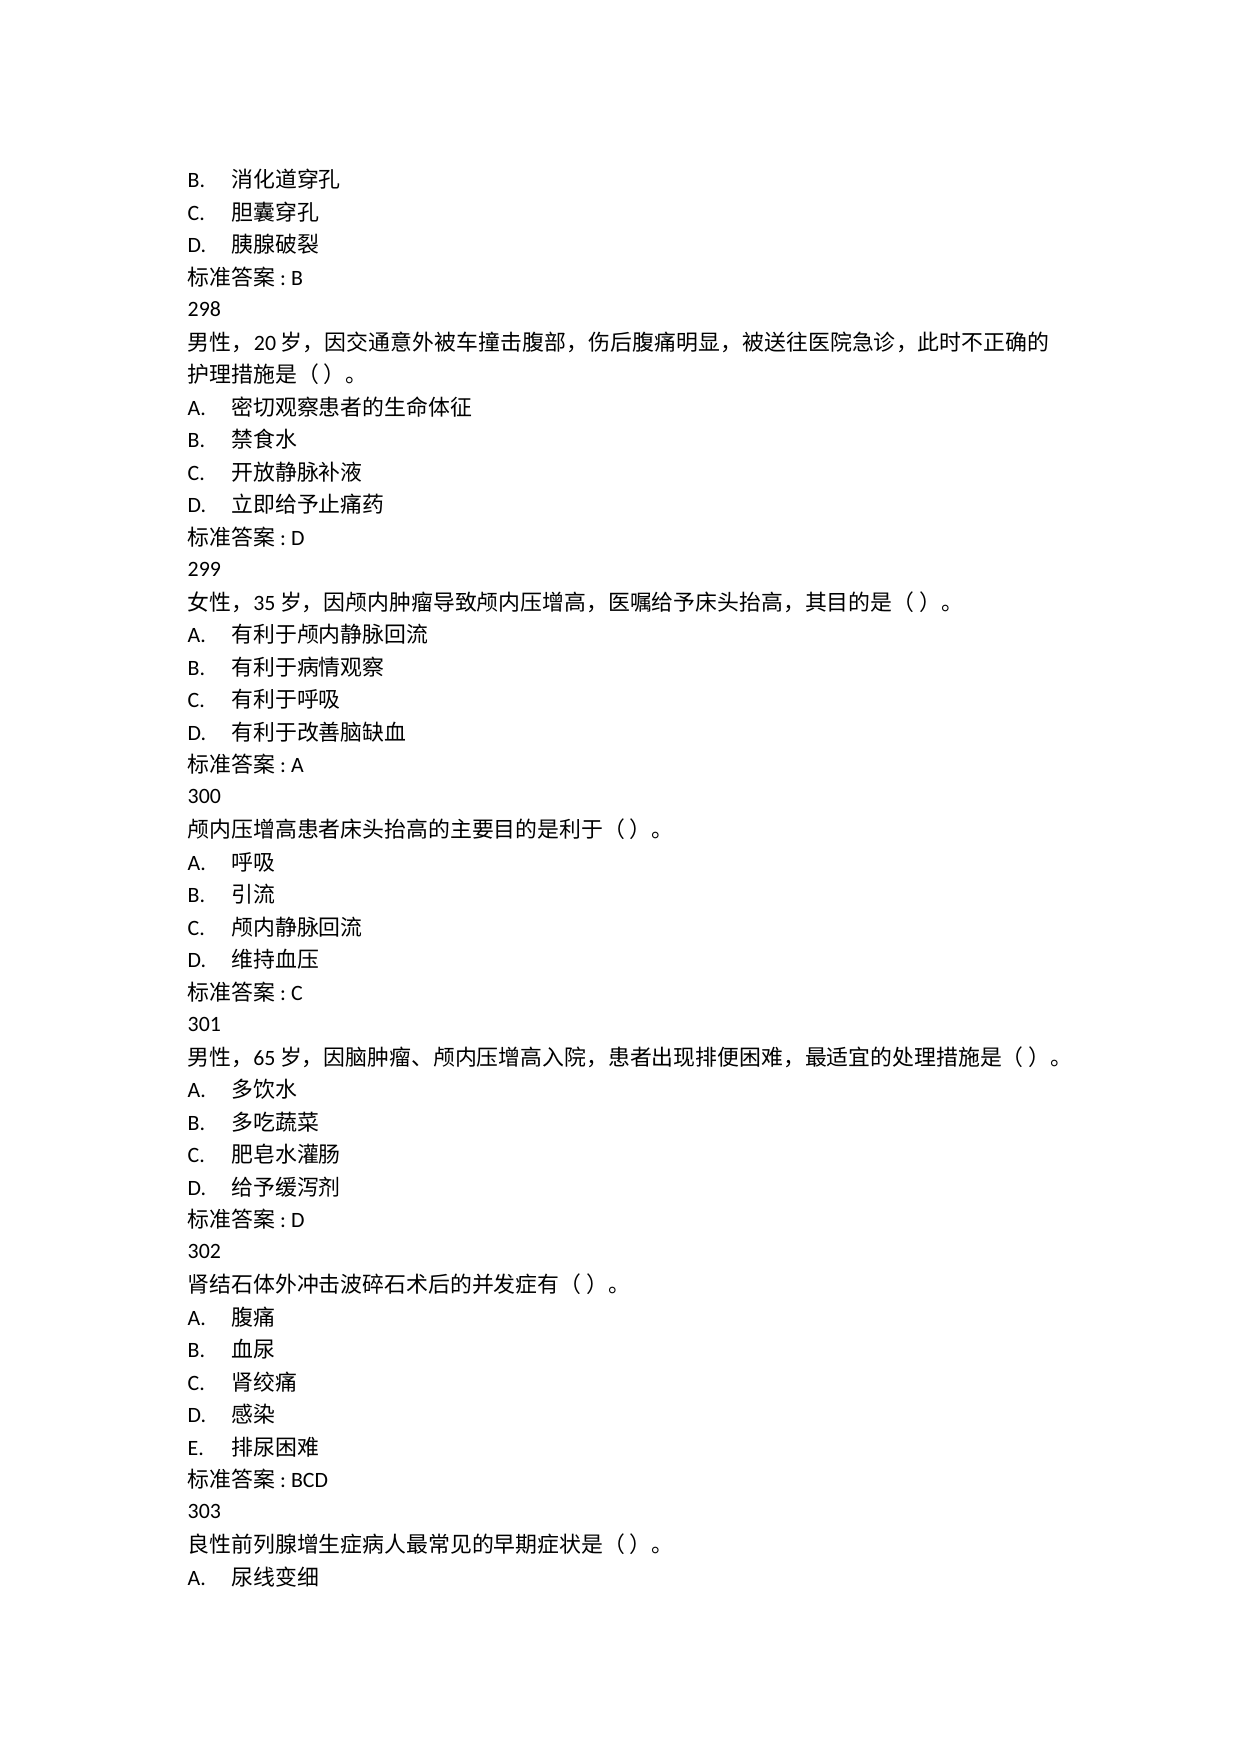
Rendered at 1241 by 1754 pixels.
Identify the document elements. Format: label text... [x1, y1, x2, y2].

text 标准答案 : A [187, 747, 1053, 779]
text A. 密切观察患者的生命体征 [187, 389, 1053, 422]
text 标准答案 : BCD [187, 1462, 1053, 1494]
text 303 [187, 1494, 1053, 1527]
text B. 消化道穿孔 [187, 162, 1053, 194]
text C. 颅内静脉回流 [187, 909, 1053, 942]
text A. 有利于颅内静脉回流 [187, 617, 1053, 649]
text 300 [187, 779, 1053, 812]
text 男性，20岁，因交通意外被车撞击腹部，伤后腹痛明显，被送往医院急诊，此时不正确的护理措施是（ ）。 [187, 324, 1053, 389]
text 良性前列腺增生症病人最常见的早期症状是（ ）。 [187, 1527, 1053, 1559]
text D. 给予缓泻剂 [187, 1169, 1053, 1202]
text B. 血尿 [187, 1332, 1053, 1364]
text A. 呼吸 [187, 844, 1053, 877]
text 标准答案 : D [187, 519, 1053, 552]
text D. 维持血压 [187, 942, 1053, 974]
text 301 [187, 1007, 1053, 1039]
text B. 引流 [187, 877, 1053, 909]
text E. 排尿困难 [187, 1429, 1053, 1462]
text C. 肥皂水灌肠 [187, 1137, 1053, 1169]
text D. 感染 [187, 1397, 1053, 1429]
text 颅内压增高患者床头抬高的主要目的是利于（ ）。 [187, 812, 1053, 844]
text C. 肾绞痛 [187, 1364, 1053, 1397]
text A. 尿线变细 [187, 1559, 1053, 1592]
text 302 [187, 1234, 1053, 1267]
text D. 胰腺破裂 [187, 227, 1053, 259]
text D. 有利于改善脑缺血 [187, 714, 1053, 747]
text 女性，35岁，因颅内肿瘤导致颅内压增高，医嘱给予床头抬高，其目的是（ ）。 [187, 584, 1053, 617]
text D. 立即给予止痛药 [187, 487, 1053, 519]
text 298 [187, 292, 1053, 324]
text 标准答案 : B [187, 259, 1053, 292]
text A. 腹痛 [187, 1299, 1053, 1332]
text 标准答案 : C [187, 974, 1053, 1007]
text A. 多饮水 [187, 1072, 1053, 1104]
text 男性，65岁，因脑肿瘤、颅内压增高入院，患者出现排便困难，最适宜的处理措施是（ ）。 [187, 1039, 1053, 1072]
text C. 有利于呼吸 [187, 682, 1053, 714]
text C. 开放静脉补液 [187, 454, 1053, 487]
text 299 [187, 552, 1053, 584]
text C. 胆囊穿孔 [187, 194, 1053, 227]
text 肾结石体外冲击波碎石术后的并发症有（ ）。 [187, 1267, 1053, 1299]
text B. 多吃蔬菜 [187, 1104, 1053, 1137]
text 标准答案 : D [187, 1202, 1053, 1234]
text B. 有利于病情观察 [187, 649, 1053, 682]
text B. 禁食水 [187, 422, 1053, 454]
